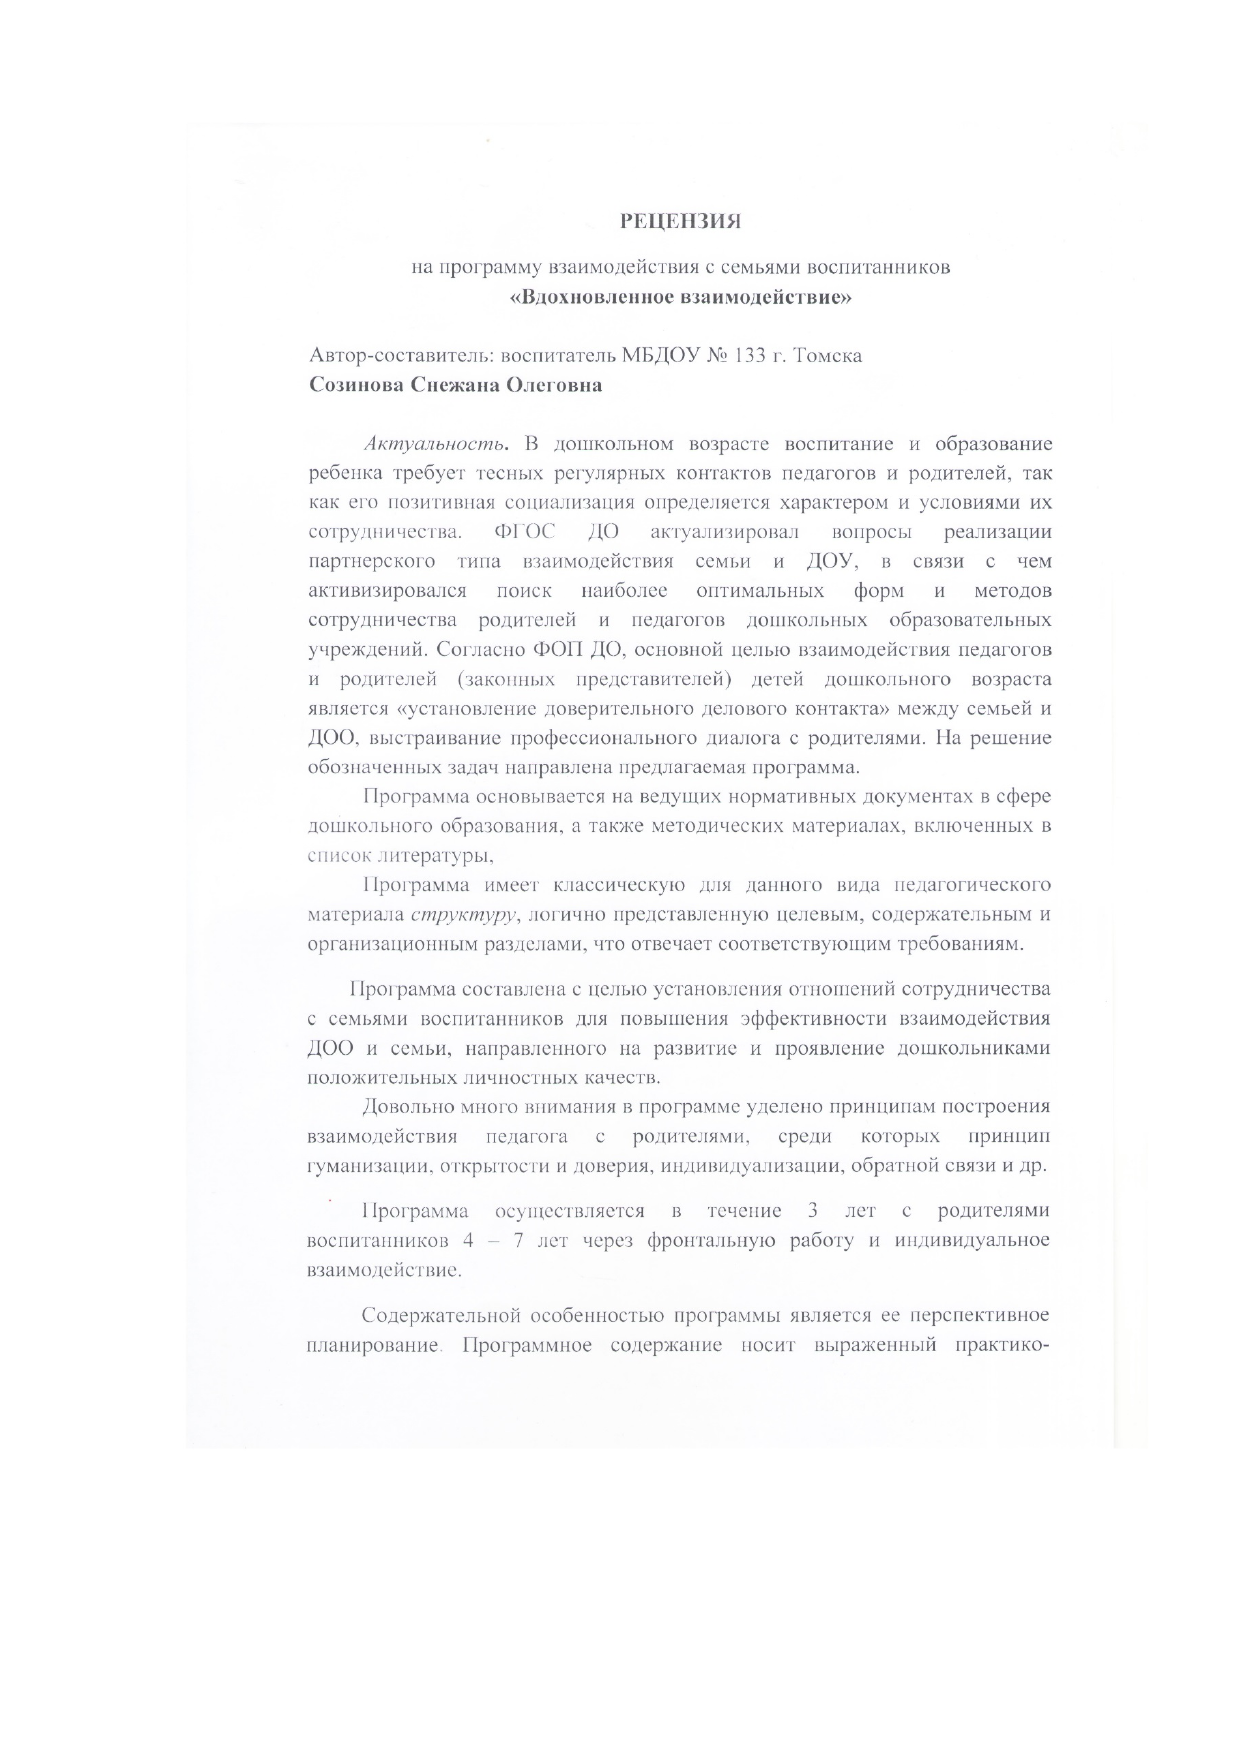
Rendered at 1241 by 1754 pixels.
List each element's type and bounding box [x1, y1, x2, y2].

picture [177, 118, 1152, 1453]
